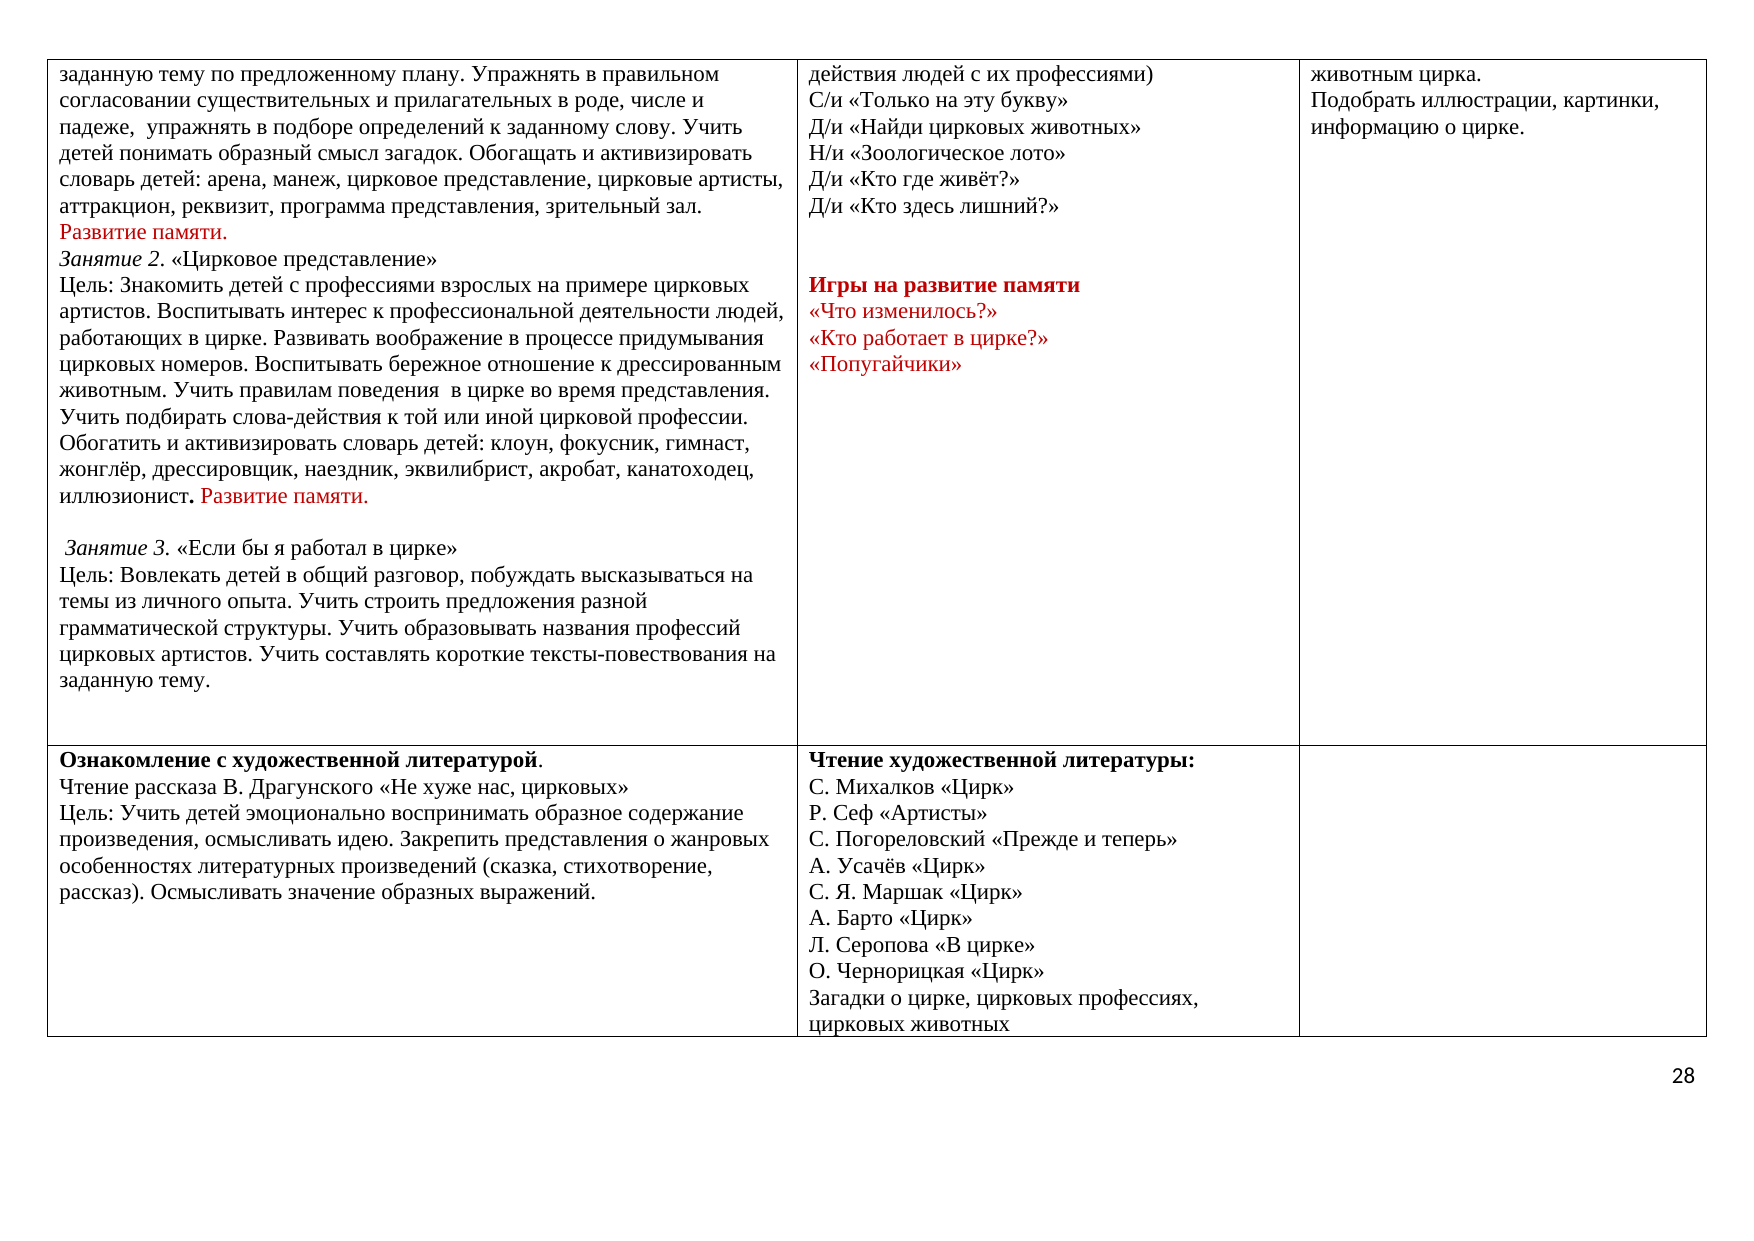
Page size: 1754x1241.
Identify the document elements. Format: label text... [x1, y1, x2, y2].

table_cell Чтение художественной литературы: С. Михалков «Цирк» Р. Сеф «Артисты» С. Погореловский «Прежде и теперь» А. Усачёв «Цирк» С. Я. Маршак «Цирк» А. Барто «Цирк» Л. Серопова «В цирке» О. Чернорицкая «Цирк» Загадки о цирке, цирковых профессиях, цирковых животных [798, 746, 1299, 1036]
table_cell Ознакомление с художественной литературой. Чтение рассказа В. Драгунского «Не хуже нас, цирковых» Цель: Учить детей эмоционально воспринимать образное содержание произведения, осмысливать идею. Закрепить представления о жанровых особенностях литературных произведений (сказка, стихотворение, рассказ). Осмысливать значение образных выражений. [48, 746, 797, 1036]
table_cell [1300, 60, 1706, 745]
table_cell [1300, 746, 1706, 1036]
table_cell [798, 60, 1299, 745]
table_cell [48, 60, 797, 745]
